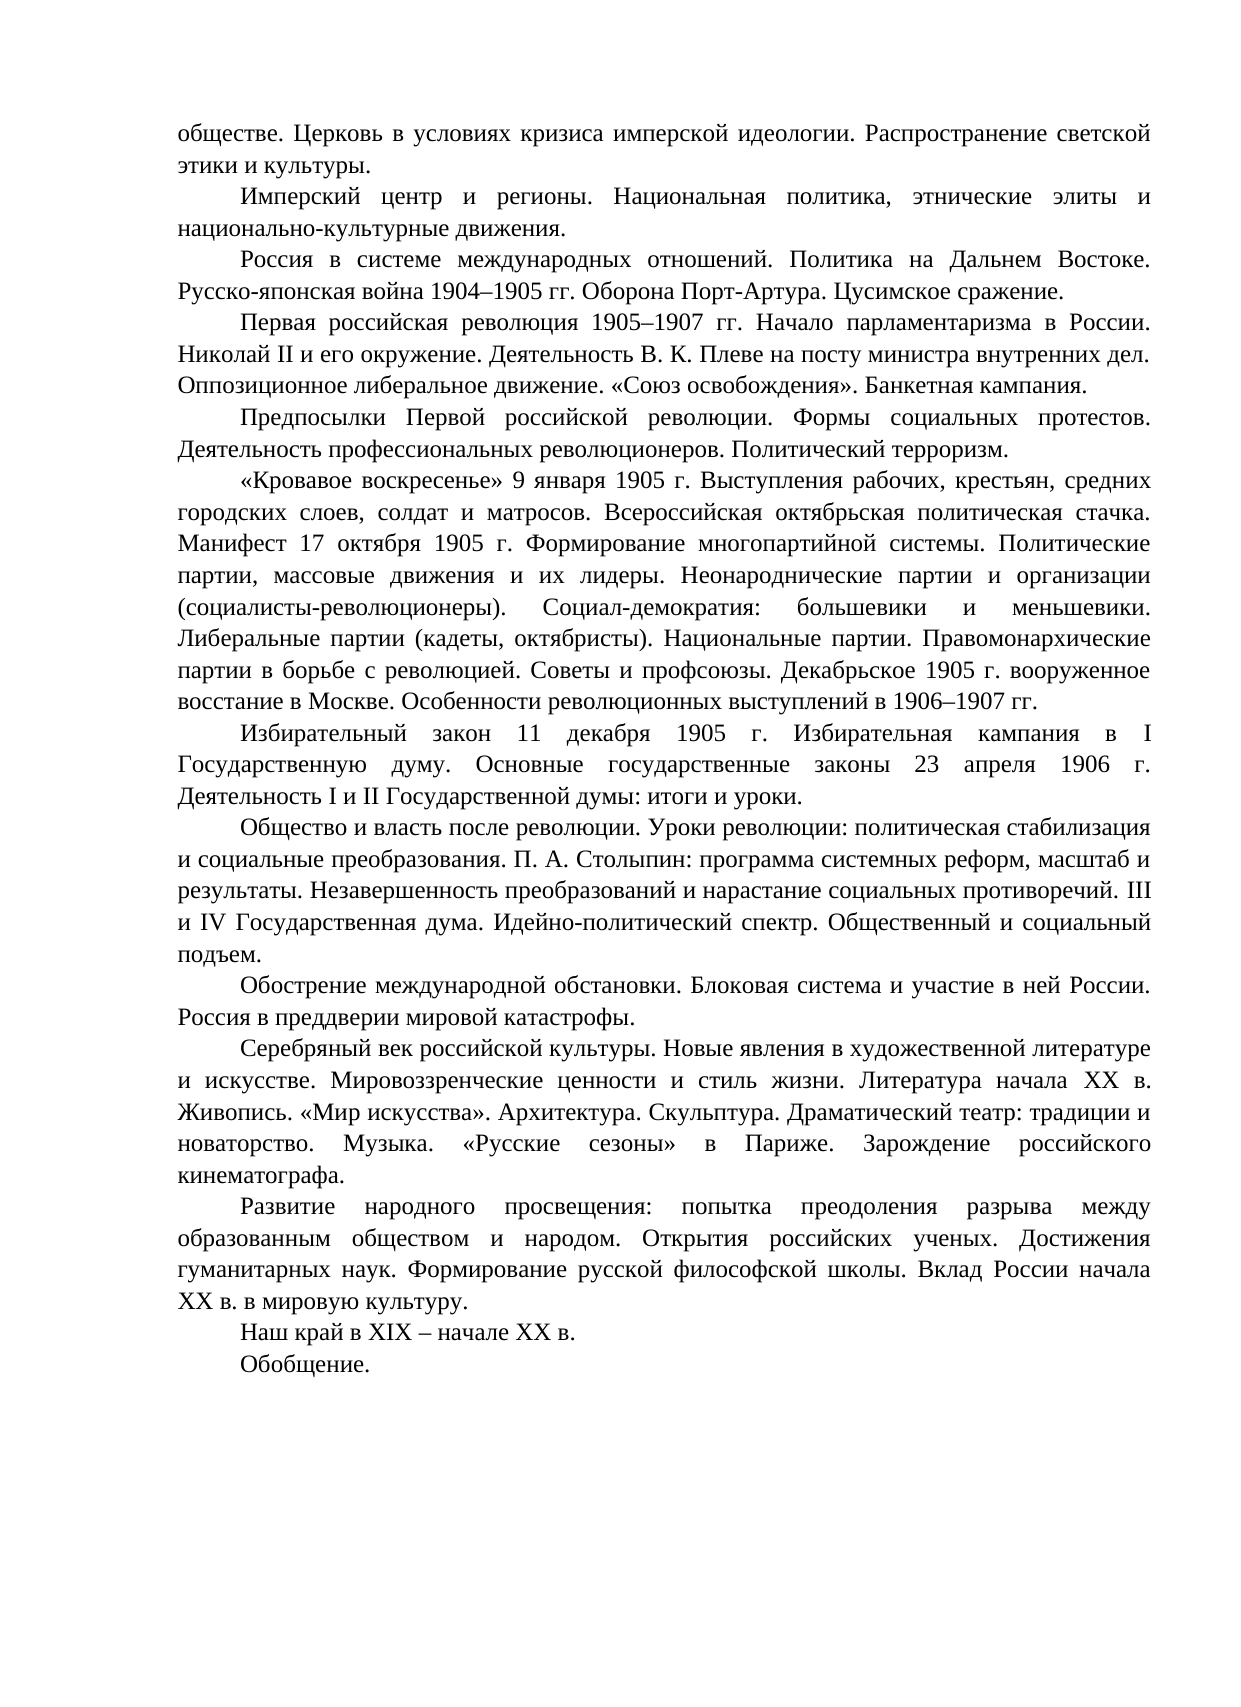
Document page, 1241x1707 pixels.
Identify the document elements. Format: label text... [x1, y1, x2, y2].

text «Кровавое воскресенье» 9 января 1905 г. Выступления рабочих, крестьян, средних городских слоев, солдат и матросов. Всероссийская октябрьская политическая стачка. Манифест 17 октября 1905 г. Формирование многопартийной системы. Политические партии, массовые движения и их лидеры. Неонароднические партии и организации (социалисты-революционеры). Социал-демократия: большевики и меньшевики. Либеральные партии (кадеты, октябристы). Национальные партии. Правомонархические партии в борьбе с революцией. Советы и профсоюзы. Декабрьское 1905 г. вооруженное восстание в Москве. Особенности революционных выступлений в 1906–1907 гг. [177, 465, 1152, 715]
text Избирательный закон 11 декабря 1905 г. Избирательная кампания в I Государственную думу. Основные государственные законы 23 апреля 1906 г. Деятельность I и II Государственной думы: итоги и уроки. [177, 718, 1152, 810]
text Первая российская революция 1905–1907 гг. Начало парламентаризма в России. Николай II и его окружение. Деятельность В. К. Плеве на посту министра внутренних дел. Оппозиционное либеральное движение. «Союз освобождения». Банкетная кампания. [177, 307, 1152, 399]
text Развитие народного просвещения: попытка преодоления разрыва между образованным обществом и народом. Открытия российских ученых. Достижения гуманитарных наук. Формирование русской философской школы. Вклад России начала XX в. в мировую культуру. [177, 1191, 1152, 1315]
text Предпосылки Первой российской революции. Формы социальных протестов. Деятельность профессиональных революционеров. Политический терроризм. [177, 402, 1152, 462]
text Серебряный век российской культуры. Новые явления в художественной литературе и искусстве. Мировоззренческие ценности и стиль жизни. Литература начала XX в. Живопись. «Мир искусства». Архитектура. Скульптура. Драматический театр: традиции и новаторство. Музыка. «Русские сезоны» в Париже. Зарождение российского кинематографа. [177, 1033, 1152, 1188]
text Общество и власть после революции. Уроки революции: политическая стабилизация и социальные преобразования. П. А. Столыпин: программа системных реформ, масштаб и результаты. Незавершенность преобразований и нарастание социальных противоречий. III и IV Государственная дума. Идейно-политический спектр. Общественный и социальный подъем. [177, 812, 1152, 967]
text Обобщение. [177, 1349, 1152, 1378]
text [177, 118, 1152, 178]
text Обострение международной обстановки. Блоковая система и участие в ней России. Россия в преддверии мировой катастрофы. [177, 970, 1152, 1031]
text Россия в системе международных отношений. Политика на Дальнем Востоке. Русско-японская война 1904–1905 гг. Оборона Порт-Артура. Цусимское сражение. [177, 244, 1152, 305]
text Наш край в XIX – начале ХХ в. [177, 1317, 1152, 1346]
text Имперский центр и регионы. Национальная политика, этнические элиты и национально-культурные движения. [177, 181, 1152, 242]
